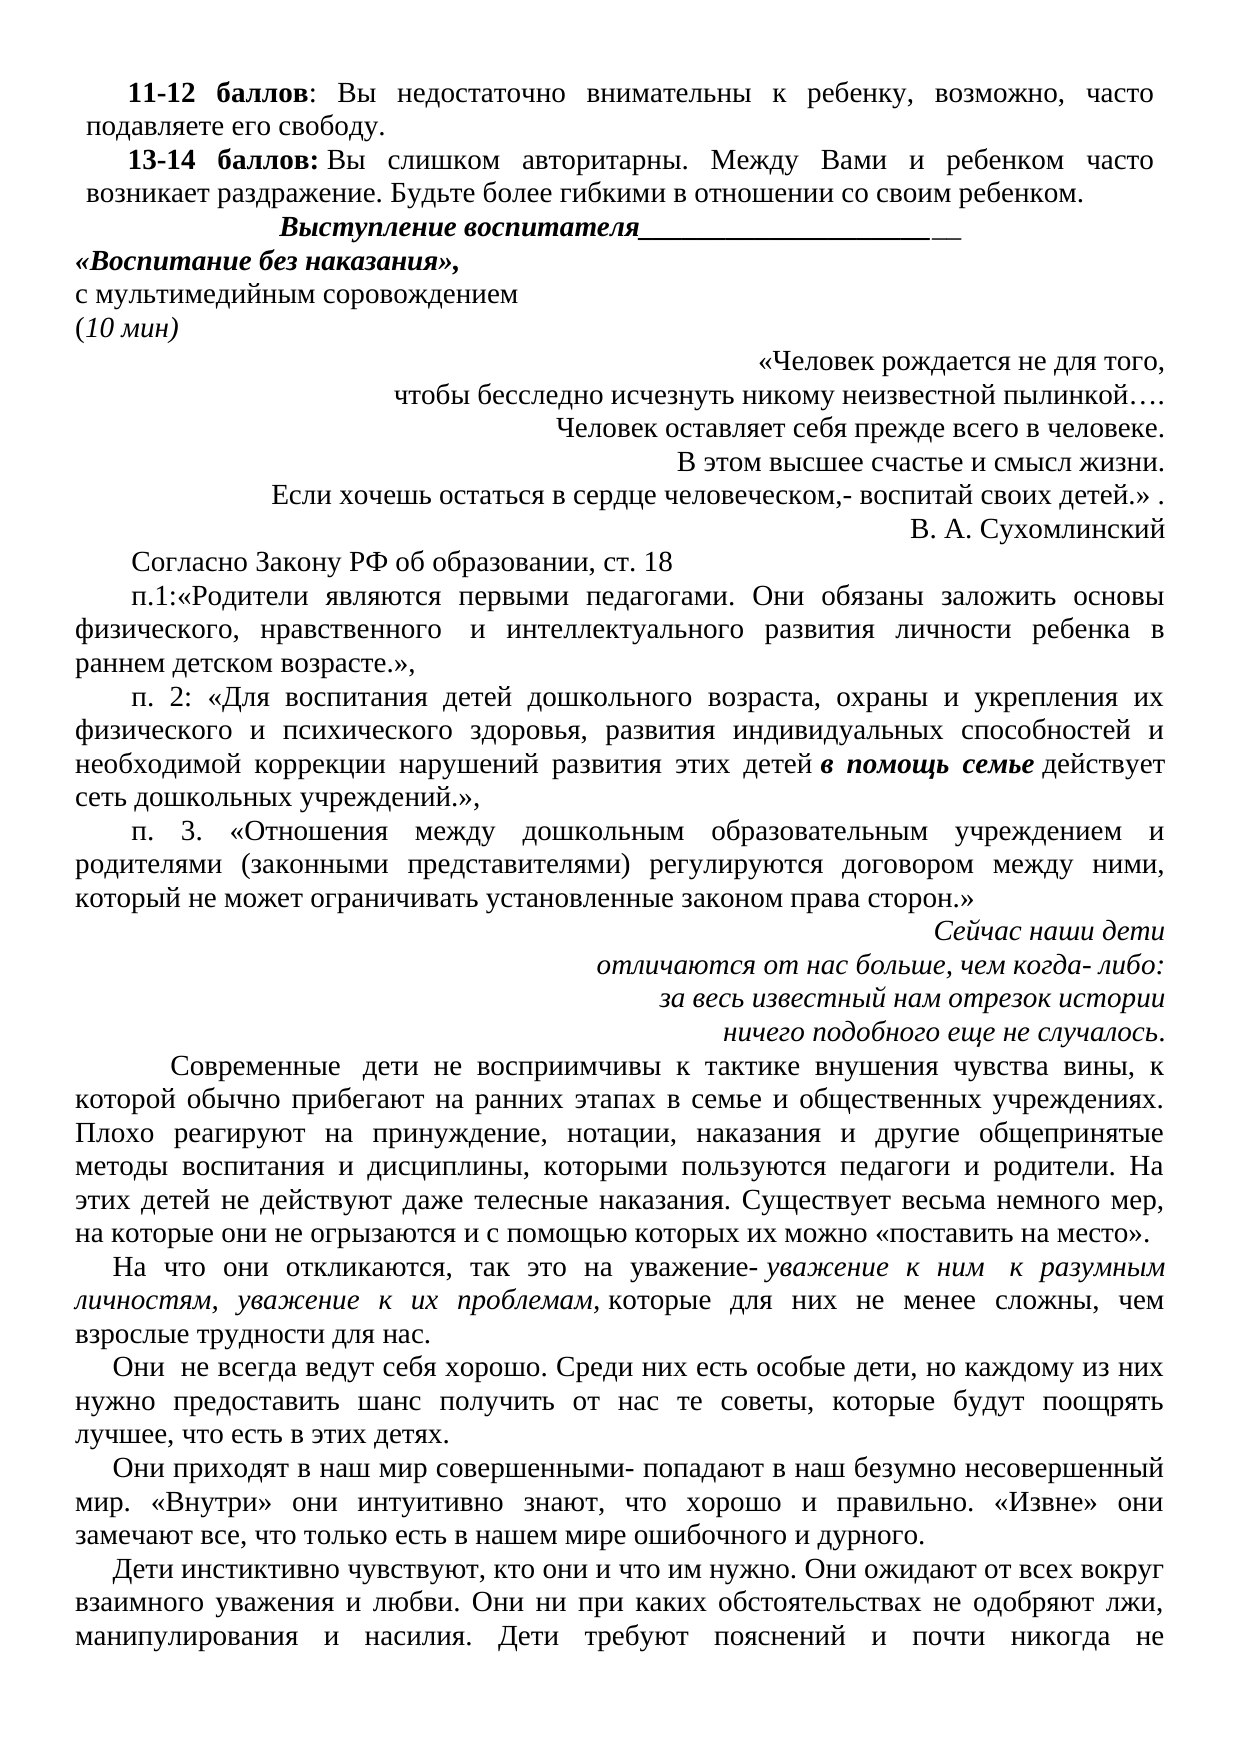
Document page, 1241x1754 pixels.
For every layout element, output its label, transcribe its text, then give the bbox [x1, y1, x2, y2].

text Человек оставляет себя прежде всего в человеке. [75, 410, 1165, 444]
text Они приходят в наш мир совершенными- попадают в наш безумно несовершенный мир. «Внутри» они интуитивно знают, что хорошо и правильно. «Извне» они замечают все, что только есть в нашем мире ошибочного и дурного. [75, 1450, 1165, 1551]
text Если хочешь остаться в сердце человеческом,- воспитай своих детей.» . [75, 477, 1165, 511]
text Сейчас наши дети [75, 913, 1165, 947]
text Выступление воспитателя______________________ [75, 209, 1165, 243]
text отличаются от нас больше, чем когда- либо: [75, 947, 1165, 981]
text за весь известный нам отрезок истории [75, 981, 1165, 1014]
text Современные дети не восприимчивы к тактике внушения чувства вины, к которой обычно прибегают на ранних этапах в семье и общественных учреждениях. Плохо реагируют на принуждение, нотации, наказания и другие общепринятые методы воспитания и дисциплины, которыми пользуются педагоги и родители. На этих детей не действуют даже телесные наказания. Существует весьма немного мер, на которые они не огрызаются и с помощью которых их можно «поставить на место». [75, 1048, 1165, 1249]
text На что они откликаются, так это на уважение- уважение к ним к разумным личностям, уважение к их проблемам, которые для них не менее сложны, чем взрослые трудности для нас. [75, 1249, 1165, 1349]
text (10 мин) [75, 310, 1165, 343]
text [75, 1551, 1165, 1651]
text «Воспитание без наказания», [75, 243, 1165, 276]
text п. 2: «Для воспитания детей дошкольного возраста, охраны и укрепления их физического и психического здоровья, развития индивидуальных способностей и необходимой коррекции нарушений развития этих детей в помощь семье действует сеть дошкольных учреждений.», [75, 679, 1165, 813]
text 11-12 баллов: Вы недостаточно внимательны к ребенку, возможно, часто подавляете его свободу. [86, 75, 1154, 142]
text Они не всегда ведут себя хорошо. Среди них есть особые дети, но каждому из них нужно предоставить шанс получить от нас те советы, которые будут поощрять лучшее, что есть в этих детях. [75, 1349, 1165, 1450]
text чтобы бесследно исчезнуть никому неизвестной пылинкой…. [75, 377, 1165, 410]
text «Человек рождается не для того, [75, 343, 1165, 377]
text ничего подобного еще не случалось. [75, 1014, 1165, 1048]
text В. А. Сухомлинский [75, 511, 1165, 544]
text п.1:«Родители являются первыми педагогами. Они обязаны заложить основы физического, нравственного и интеллектуального развития личности ребенка в раннем детском возрасте.», [75, 578, 1165, 679]
text Согласно Закону РФ об образовании, ст. 18 [75, 544, 1165, 578]
text В этом высшее счастье и смысл жизни. [75, 444, 1165, 477]
text 13-14 баллов: Вы слишком авторитарны. Между Вами и ребенком часто возникает раздражение. Будьте более гибкими в отношении со своим ребенком. [86, 142, 1154, 209]
text п. 3. «Отношения между дошкольным образовательным учреждением и родителями (законными представителями) регулируются договором между ними, который не может ограничивать установленные законом права сторон.» [75, 813, 1165, 913]
text с мультимедийным соровождением [75, 276, 1165, 310]
